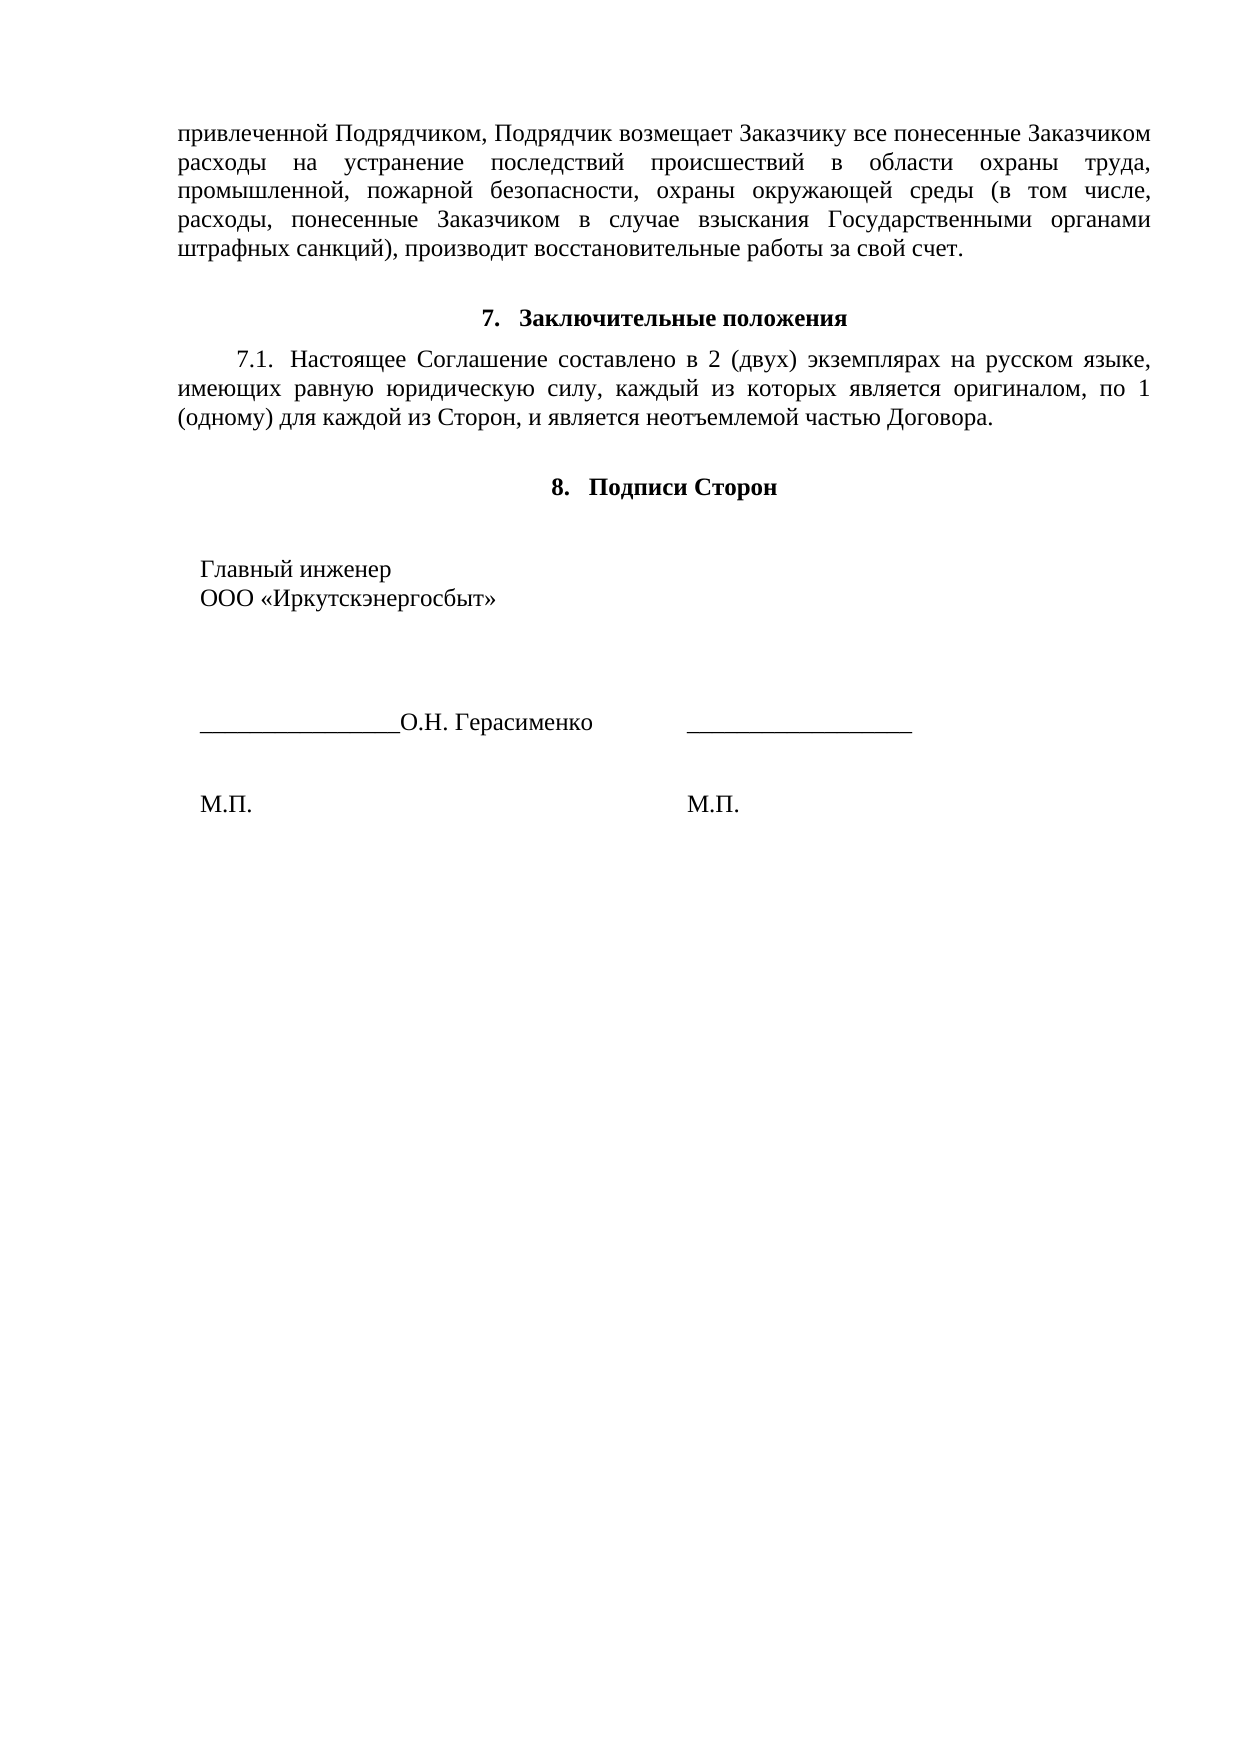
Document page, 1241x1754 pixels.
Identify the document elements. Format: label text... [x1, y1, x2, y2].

table_header __________________ М.П. [676, 554, 1171, 831]
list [177, 118, 1152, 262]
list Заключительные положения [177, 303, 1152, 332]
list Подписи Сторон [177, 472, 1152, 501]
table_header Главный инженер ООО «Иркутскэнергосбыт» ________________О.Н. Герасименко М.П. [189, 554, 676, 831]
list Настоящее Соглашение составлено в 2 (двух) экземплярах на русском языке, имеющих равную юридическую силу, каждый из которых является оригиналом, по 1 (одному) для каждой из Сторон, и является неотъемлемой частью Договора. [177, 344, 1152, 431]
